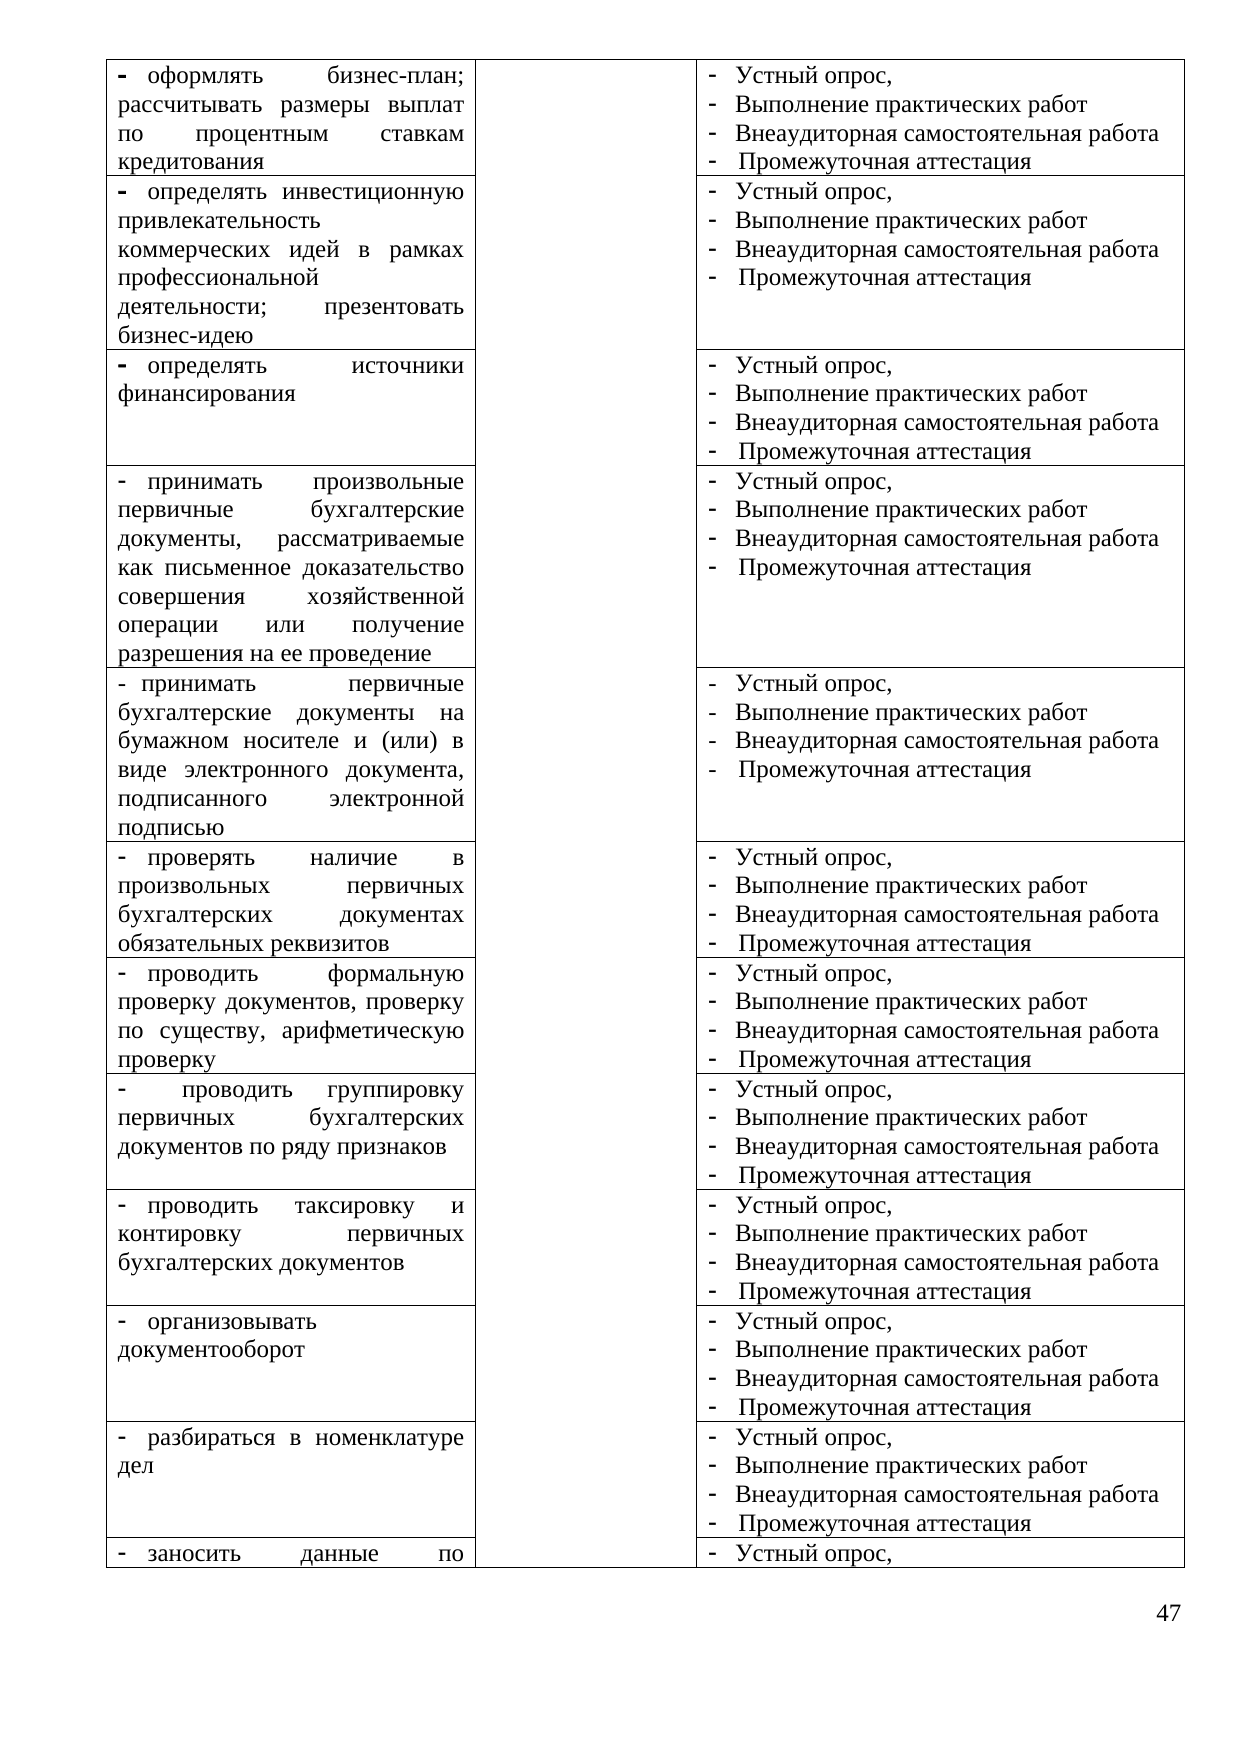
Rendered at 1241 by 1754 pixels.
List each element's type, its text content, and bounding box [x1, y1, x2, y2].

table_cell Устный опрос, Выполнение практических работ Внеаудиторная самостоятельная работа Промежуточная аттестация [697, 958, 1184, 1073]
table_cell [107, 1538, 475, 1567]
table_cell Устный опрос, Выполнение практических работ Внеаудиторная самостоятельная работа Промежуточная аттестация [697, 176, 1184, 349]
table_cell Устный опрос, Выполнение практических работ Внеаудиторная самостоятельная работа Промежуточная аттестация [697, 1190, 1184, 1305]
table_cell определять источники финансирования [107, 350, 475, 465]
table_cell проверять наличие в произвольных первичных бухгалтерских документах обязательных реквизитов [107, 842, 475, 957]
table_cell принимать первичные бухгалтерские документы на бумажном носителе и (или) в виде электронного документа, подписанного электронной подписью [107, 668, 475, 841]
table_cell проводить формальную проверку документов, проверку по существу, арифметическую проверку [107, 958, 475, 1073]
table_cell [697, 1538, 1184, 1567]
table_cell Устный опрос, Выполнение практических работ Внеаудиторная самостоятельная работа Промежуточная аттестация [697, 350, 1184, 465]
table_cell Устный опрос, Выполнение практических работ Внеаудиторная самостоятельная работа Промежуточная аттестация [697, 1306, 1184, 1421]
table_cell Устный опрос, Выполнение практических работ Внеаудиторная самостоятельная работа Промежуточная аттестация [697, 466, 1184, 667]
table_cell Устный опрос, Выполнение практических работ Внеаудиторная самостоятельная работа Промежуточная аттестация [697, 842, 1184, 957]
table_cell Устный опрос, Выполнение практических работ Внеаудиторная самостоятельная работа Промежуточная аттестация [697, 1422, 1184, 1537]
table_cell оформлять бизнес-план; рассчитывать размеры выплат по процентным ставкам кредитования [107, 60, 475, 175]
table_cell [697, 60, 1184, 175]
table_cell определять инвестиционную привлекательность коммерческих идей в рамках профессиональной деятельности; презентовать бизнес-идею [107, 176, 475, 349]
table_cell принимать произвольные первичные бухгалтерские документы, рассматриваемые как письменное доказательство совершения хозяйственной операции или получение разрешения на ее проведение [107, 466, 475, 667]
table_cell проводить таксировку и контировку первичных бухгалтерских документов [107, 1190, 475, 1305]
table_cell проводить группировку первичных бухгалтерских документов по ряду признаков [107, 1074, 475, 1189]
table_cell Устный опрос, Выполнение практических работ Внеаудиторная самостоятельная работа Промежуточная аттестация [697, 1074, 1184, 1189]
table_cell организовывать документооборот [107, 1306, 475, 1421]
table_cell разбираться в номенклатуре дел [107, 1422, 475, 1537]
table_cell Устный опрос, Выполнение практических работ Внеаудиторная самостоятельная работа Промежуточная аттестация [697, 668, 1184, 841]
